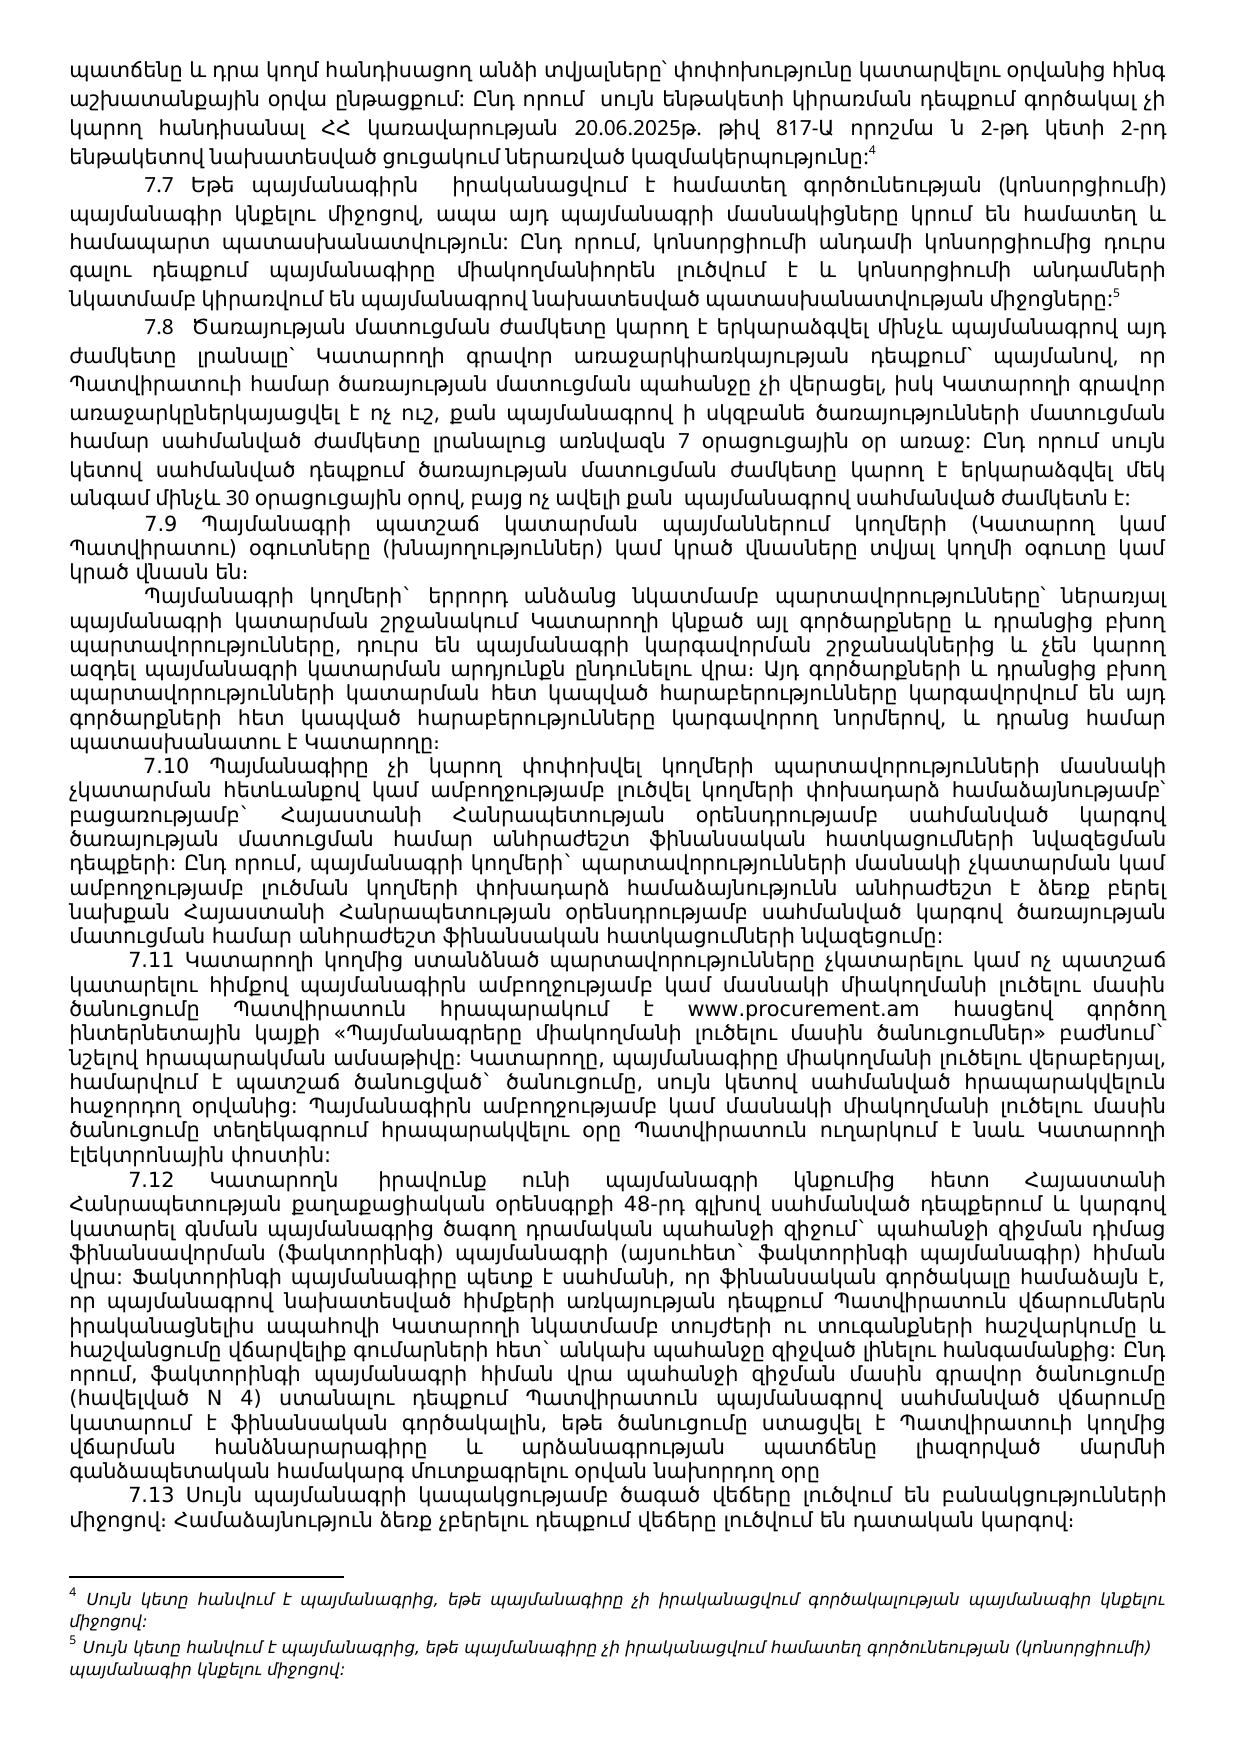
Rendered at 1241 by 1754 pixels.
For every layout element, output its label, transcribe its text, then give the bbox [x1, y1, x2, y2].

text Պայմանագրի կողմերի` երրորդ անձանց նկատմամբ պարտավորությունները՝ ներառյալ պայմանագրի կատարման շրջանակում Կատարողի կնքած այլ գործարքները և դրանցից բխող պարտավորությունները, դուրս են պայմանագրի կարգավորման շրջանակներից և չեն կարող ազդել պայմանագրի կատարման արդյունքն ընդունելու վրա։ Այդ գործարքների և դրանցից բխող պարտավորությունների կատարման հետ կապված հարաբերությունները կարգավորվում են այդ գործարքների հետ կապված հարաբերությունները կարգավորող նորմերով, և դրանց համար պատասխանատու է Կատարողը։ [69, 584, 1167, 754]
text 7.8 Ծառայության մատուցման ժամկետը կարող է երկարաձգվել մինչև պայմանագրով այդ ժամկետը լրանալը` Կատարողի գրավոր առաջարկիառկայության դեպքում` պայմանով, որ Պատվիրատուի համար ծառայության մատուցման պահանջը չի վերացել, իսկ Կատարողի գրավոր առաջարկըներկայացվել է ոչ ուշ, քան պայմանագրով ի սկզբանե ծառայությունների մատուցման համար սահմանված ժամկետը լրանալուց առնվազն 7 օրացուցային օր առաջ: Ընդ որում սույն կետով սահմանված դեպքում ծառայության մատուցման ժամկետը կարող է երկարաձգվել մեկ անգամ մինչև 30 օրացուցային օրով, բայց ոչ ավելի քան պայմանագրով սահմանված ժամկետն է: [69, 312, 1167, 512]
text 7.11 Կատարողի կողմից ստանձնած պարտավորությունները չկատարելու կամ ոչ պատշաճ կատարելու հիմքով պայմանագիրն ամբողջությամբ կամ մասնակի միակողմանի լուծելու մասին ծանուցումը Պատվիրատուն հրապարակում է www.procurement.am հասցեով գործող ինտերնետային կայքի «Պայմանագրերը միակողմանի լուծելու մասին ծանուցումներ» բաժնում` նշելով հրապարակման ամսաթիվը: Կատարողը, պայմանագիրը միակողմանի լուծելու վերաբերյալ, համարվում է պատշաճ ծանուցված` ծանուցումը, սույն կետով սահմանված հրապարակվելուն հաջորդող օրվանից: Պայմանագիրն ամբողջությամբ կամ մասնակի միակողմանի լուծելու մասին ծանուցումը տեղեկագրում հրապարակվելու օրը Պատվիրատուն ուղարկում է նաև Կատարողի էլեկտրոնային փոստին: [69, 948, 1167, 1167]
text 7.7 Եթե պայմանագիրն իրականացվում է համատեղ գործունեության (կոնսորցիումի) պայմանագիր կնքելու միջոցով, ապա այդ պայմանագրի մասնակիցները կրում են համատեղ և համապարտ պատասխանատվություն: Ընդ որում, կոնսորցիումի անդամի կոնսորցիումից դուրս գալու դեպքում պայմանագիրը միակողմանիորեն լուծվում է և կոնսորցիումի անդամների նկատմամբ կիրառվում են պայմանագրով նախատեսված պատասխանատվության միջոցները: [69, 170, 1167, 312]
text 7.13 Սույն պայմանագրի կապակցությամբ ծագած վեճերը լուծվում են բանակցությունների միջոցով։ Համաձայնություն ձեռք չբերելու դեպքում վեճերը լուծվում են դատական կարգով։ [69, 1483, 1167, 1532]
text 7.9 Պայմանագրի պատշաճ կատարման պայմաններում կողմերի (Կատարող կամ Պատվիրատու) օգուտները (խնայողություններ) կամ կրած վնասները տվյալ կողմի օգուտը կամ կրած վնասն են։ [69, 512, 1167, 584]
text 7.10 Պայմանագիրը չի կարող փոփոխվել կողմերի պարտավորությունների մասնակի չկատարման հետևանքով կամ ամբողջությամբ լուծվել կողմերի փոխադարձ համաձայնությամբ՝ բացառությամբ` Հայաստանի Հանրապետության օրենսդրությամբ սահմանված կարգով ծառայության մատուցման համար անհրաժեշտ ֆինանսական հատկացումների նվազեցման դեպքերի: Ընդ որում, պայմանագրի կողմերի` պարտավորությունների մասնակի չկատարման կամ ամբողջությամբ լուծման կողմերի փոխադարձ համաձայնությունն անհրաժեշտ է ձեռք բերել նախքան Հայաստանի Հանրապետության օրենսդրությամբ սահմանված կարգով ծառայության մատուցման համար անհրաժեշտ ֆինանսական հատկացումների նվազեցումը: [69, 754, 1167, 948]
text 7.12 Կատարողն իրավունք ունի պայմանագրի կնքումից հետո Հայաստանի Հանրապետության քաղաքացիական օրենսգրքի 48-րդ գլխով սահմանված դեպքերում և կարգով կատարել գնման պայմանագրից ծագող դրամական պահանջի զիջում` պահանջի զիջման դիմաց ֆինանսավորման (ֆակտորինգի) պայմանագրի (այսուհետ` ֆակտորինգի պայմանագիր) հիման վրա: Ֆակտորինգի պայմանագիրը պետք է սահմանի, որ ֆինանսական գործակալը համաձայն է, որ պայմանագրով նախատեսված հիմքերի առկայության դեպքում Պատվիրատուն վճարումներն իրականացնելիս ապահովի Կատարողի նկատմամբ տույժերի ու տուգանքների հաշվարկումը և հաշվանցումը վճարվելիք գումարների հետ` անկախ պահանջը զիջված լինելու հանգամանքից: Ընդ որում, ֆակտորինգի պայմանագրի հիման վրա պահանջի զիջման մասին գրավոր ծանուցումը (հավելված N 4) ստանալու դեպքում Պատվիրատուն պայմանագրով սահմանված վճարումը կատարում է ֆինանսական գործակալին, եթե ծանուցումը ստացվել է Պատվիրատուի կողմից վճարման հանձնարարագիրը և արձանագրության պատճենը լիազորված մարմնի գանձապետական համակարգ մուտքագրելու օրվան նախորդող օրը [69, 1167, 1167, 1483]
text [69, 56, 1167, 170]
